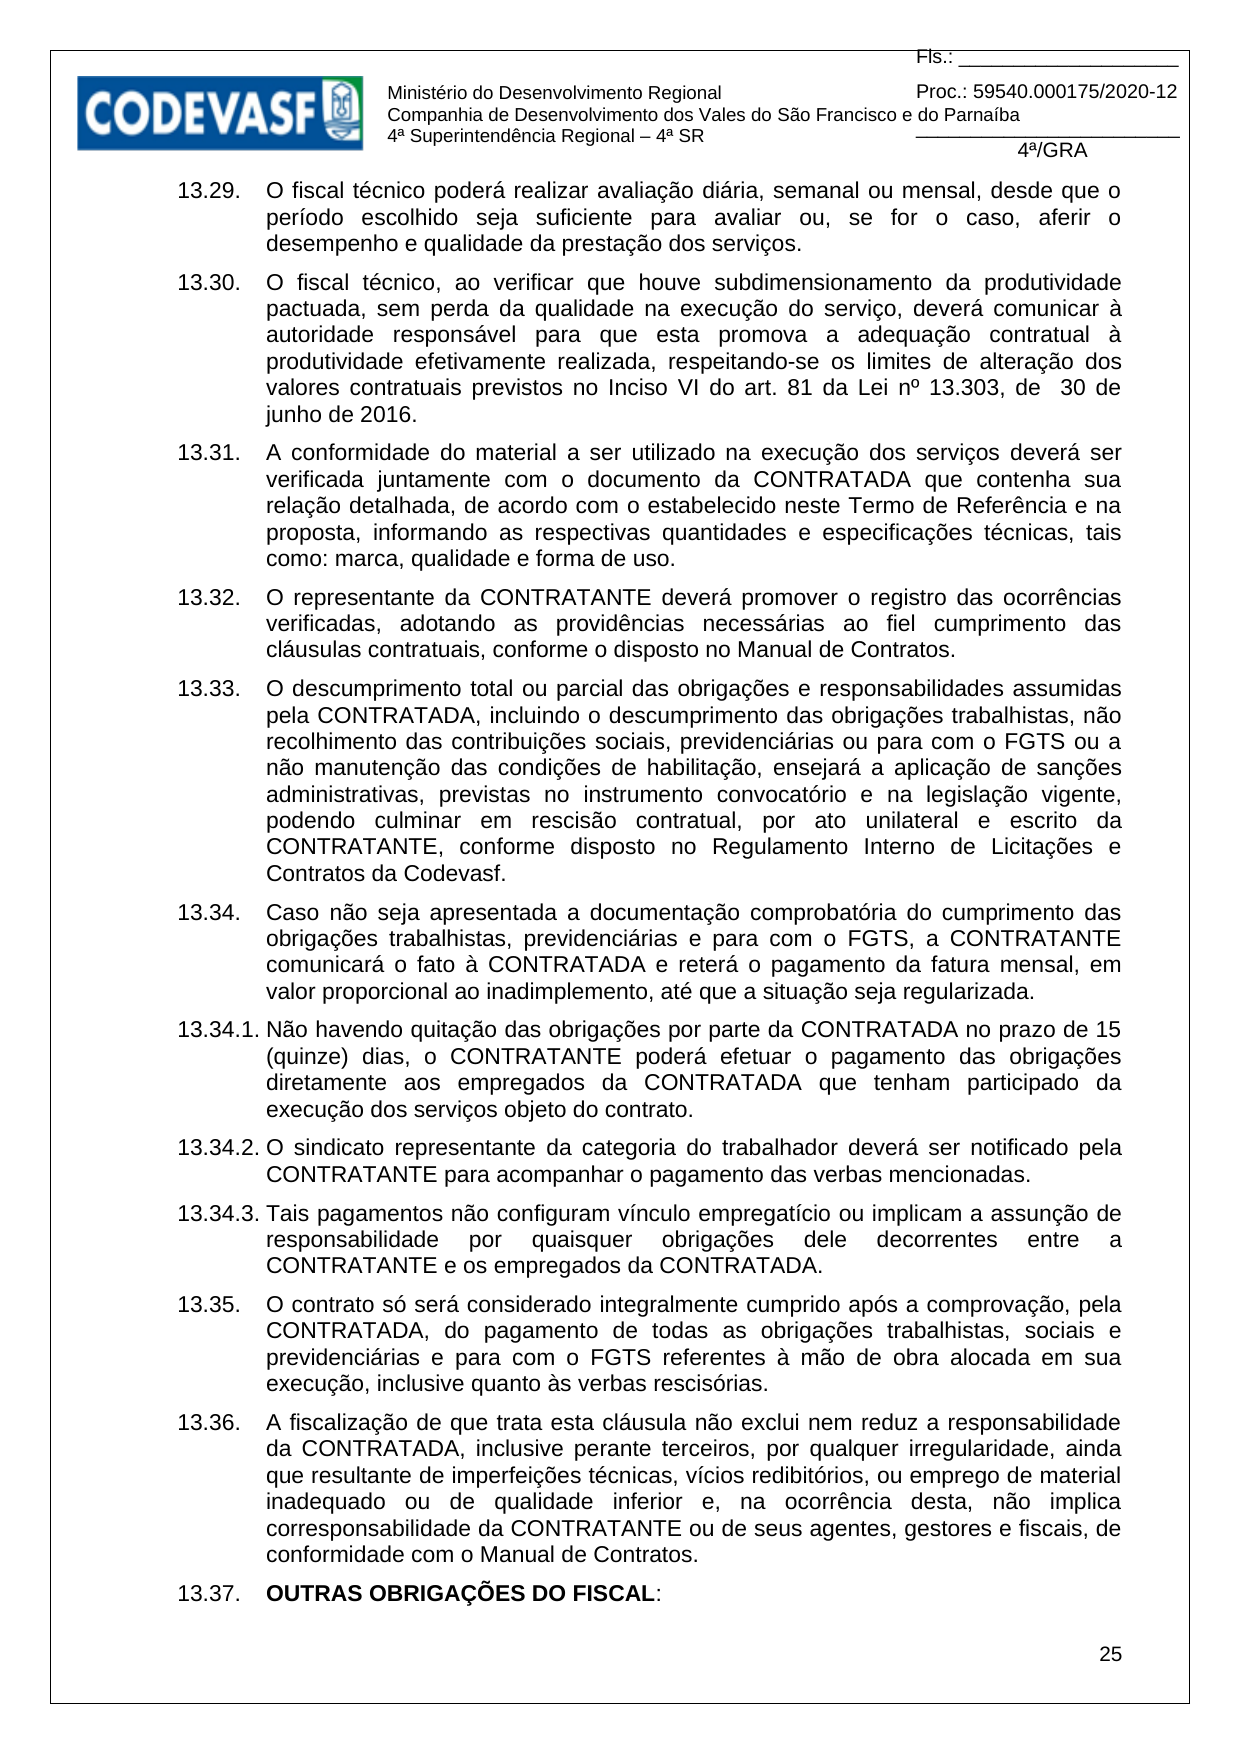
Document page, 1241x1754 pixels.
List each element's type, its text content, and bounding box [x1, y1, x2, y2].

subtitle Tais pagamentos não configuram vínculo empregatício ou implicam a assunção de responsabilidade por quaisquer obrigações dele decorrentes entre a CONTRATANTE e os empregados da CONTRATADA. [177, 1199, 1122, 1279]
subtitle O contrato só será considerado integralmente cumprido após a comprovação, pela CONTRATADA, do pagamento de todas as obrigações trabalhistas, sociais e previdenciárias e para com o FGTS referentes à mão de obra alocada em sua execução, inclusive quanto às verbas rescisórias. [177, 1291, 1122, 1397]
subtitle OUTRAS OBRIGAÇÕES DO FISCAL: [177, 1580, 1122, 1606]
subtitle O descumprimento total ou parcial das obrigações e responsabilidades assumidas pela CONTRATADA, incluindo o descumprimento das obrigações trabalhistas, não recolhimento das contribuições sociais, previdenciárias ou para com o FGTS ou a não manutenção das condições de habilitação, ensejará a aplicação de sanções administrativas, previstas no instrumento convocatório e na legislação vigente, podendo culminar em rescisão contratual, por ato unilateral e escrito da CONTRATANTE, conforme disposto no Regulamento Interno de Licitações e Contratos da Codevasf. [177, 675, 1122, 886]
subtitle O representante da CONTRATANTE deverá promover o registro das ocorrências verificadas, adotando as providências necessárias ao fiel cumprimento das cláusulas contratuais, conforme o disposto no Manual de Contratos. [177, 584, 1122, 663]
subtitle O fiscal técnico poderá realizar avaliação diária, semanal ou mensal, desde que o período escolhido seja suficiente para avaliar ou, se for o caso, aferir o desempenho e qualidade da prestação dos serviços. [177, 177, 1122, 256]
subtitle A conformidade do material a ser utilizado na execução dos serviços deverá ser verificada juntamente com o documento da CONTRATADA que contenha sua relação detalhada, de acordo com o estabelecido neste Termo de Referência e na proposta, informando as respectivas quantidades e especificações técnicas, tais como: marca, qualidade e forma de uso. [177, 439, 1122, 571]
picture [77, 76, 365, 153]
subtitle Caso não seja apresentada a documentação comprobatória do cumprimento das obrigações trabalhistas, previdenciárias e para com o FGTS, a CONTRATANTE comunicará o fato à CONTRATADA e reterá o pagamento da fatura mensal, em valor proporcional ao inadimplemento, até que a situação seja regularizada. [177, 898, 1122, 1004]
subtitle O sindicato representante da categoria do trabalhador deverá ser notificado pela CONTRATANTE para acompanhar o pagamento das verbas mencionadas. [177, 1134, 1122, 1187]
subtitle A fiscalização de que trata esta cláusula não exclui nem reduz a responsabilidade da CONTRATADA, inclusive perante terceiros, por qualquer irregularidade, ainda que resultante de imperfeições técnicas, vícios redibitórios, ou emprego de material inadequado ou de qualidade inferior e, na ocorrência desta, não implica corresponsabilidade da CONTRATANTE ou de seus agentes, gestores e fiscais, de conformidade com o Manual de Contratos. [177, 1409, 1122, 1567]
subtitle Não havendo quitação das obrigações por parte da CONTRATADA no prazo de 15 (quinze) dias, o CONTRATANTE poderá efetuar o pagamento das obrigações diretamente aos empregados da CONTRATADA que tenham participado da execução dos serviços objeto do contrato. [177, 1016, 1122, 1122]
subtitle O fiscal técnico, ao verificar que houve subdimensionamento da produtividade pactuada, sem perda da qualidade na execução do serviço, deverá comunicar à autoridade responsável para que esta promova a adequação contratual à produtividade efetivamente realizada, respeitando-se os limites de alteração dos valores contratuais previstos no Inciso VI do art. 81 da Lei nº 13.303, de 30 de junho de 2016. [177, 269, 1122, 427]
